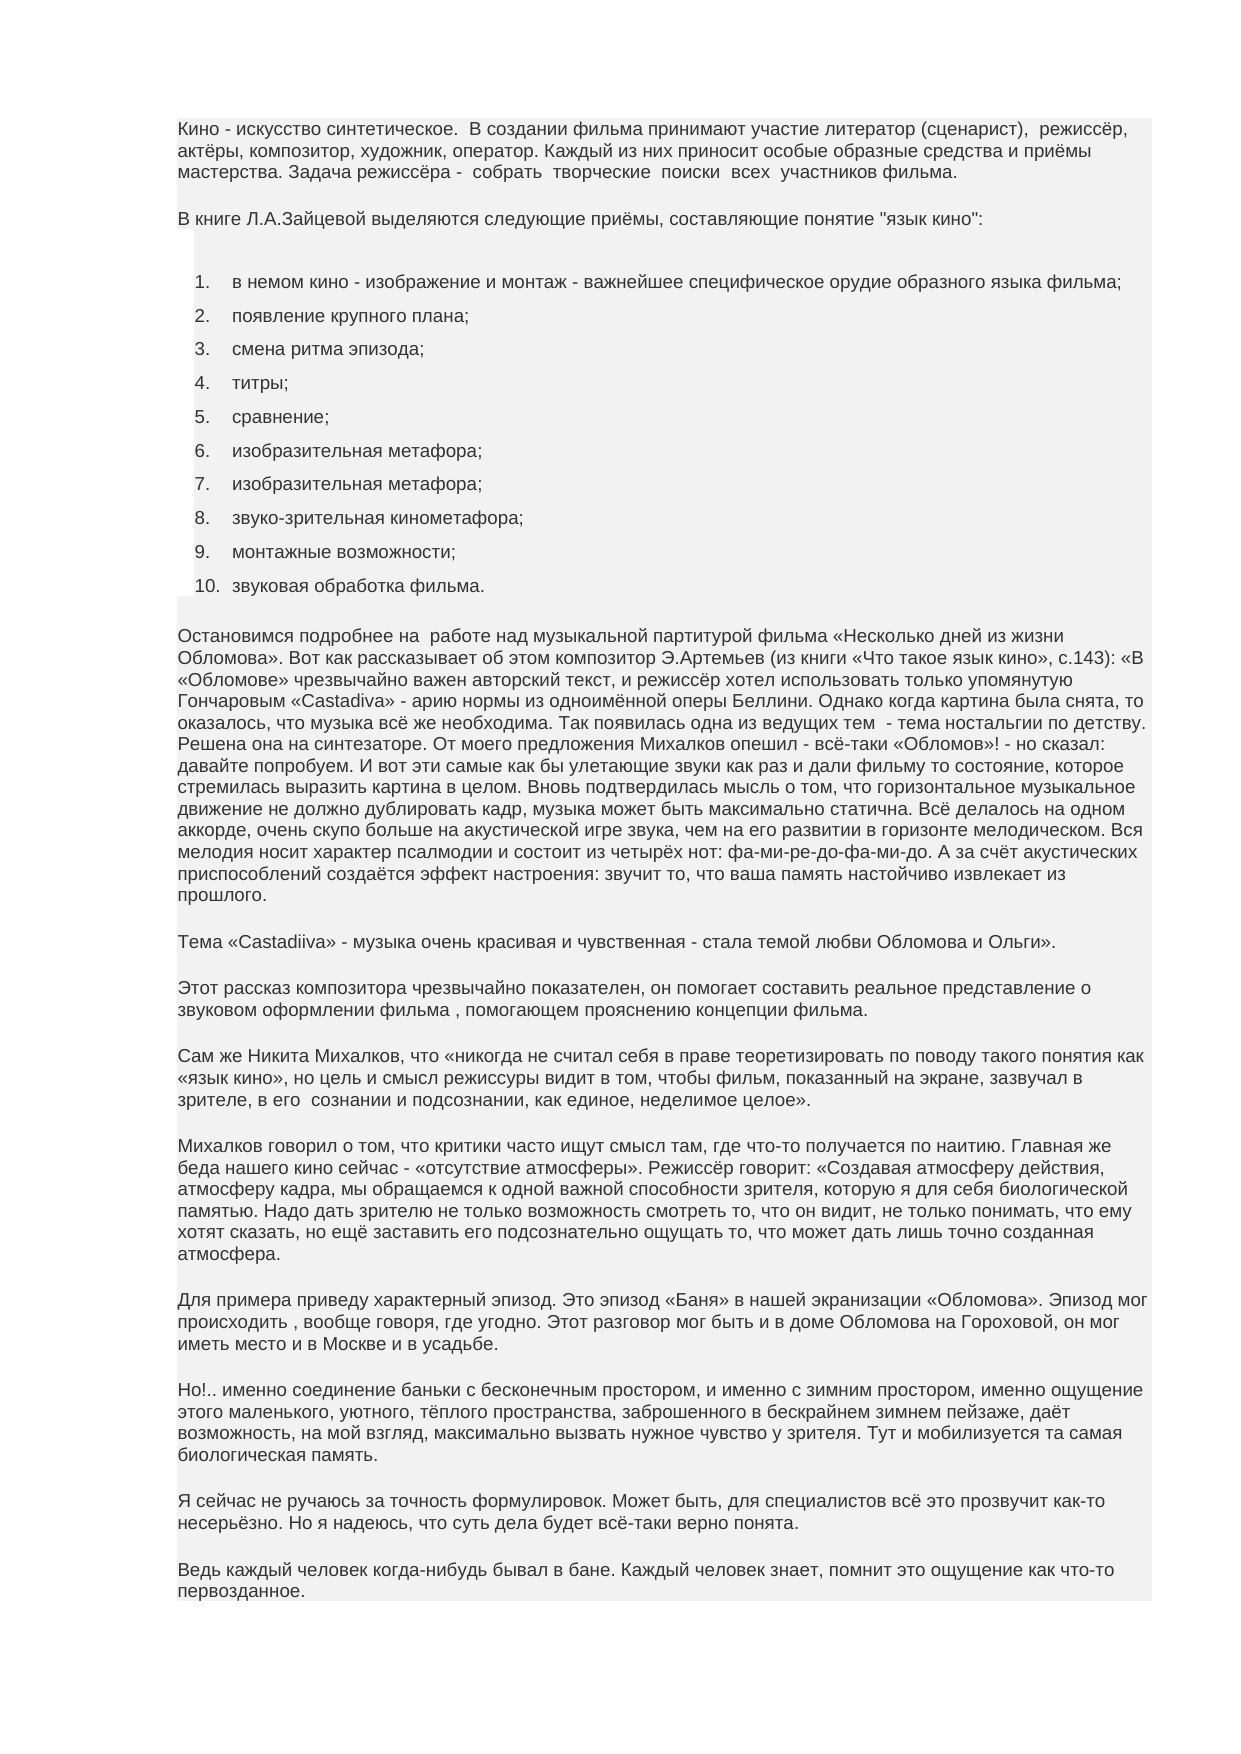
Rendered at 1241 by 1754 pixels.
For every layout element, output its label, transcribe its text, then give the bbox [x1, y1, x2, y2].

list появление крупного плана; [194, 292, 1152, 326]
list сравнение; [194, 393, 1152, 427]
list изобразительная метафора; [194, 427, 1152, 461]
list монтажные возможности; [194, 528, 1152, 562]
text Сам же Никита Михалков, что «никогда не считал себя в праве теоретизировать по поводу такого понятия как «язык кино», но цель и смысл режиссуры видит в том, чтобы фильм, показанный на экране, зазвучал в зрителе, в его сознании и подсознании, как единое, неделимое целое». [177, 1045, 1152, 1110]
list в немом кино - изображение и монтаж - важнейшее специфическое орудие образного языка фильма; [194, 258, 1152, 292]
text Ведь каждый человек когда-нибудь бывал в бане. Каждый человек знает, помнит это ощущение как что-то первозданное. [177, 1558, 1152, 1601]
list звуковая обработка фильма. [194, 562, 1152, 596]
text Тема «Castadiiva» - музыка очень красивая и чувственная - стала темой любви Обломова и Ольги». [177, 931, 1152, 952]
text Я сейчас не ручаюсь за точность формулировок. Может быть, для специалистов всё это прозвучит как-то несерьёзно. Но я надеюсь, что суть дела будет всё-таки верно понята. [177, 1490, 1152, 1533]
list изобразительная метафора; [194, 461, 1152, 495]
list титры; [194, 360, 1152, 393]
text Михалков говорил о том, что критики часто ищут смысл там, где что-то получается по наитию. Главная же беда нашего кино сейчас - «отсутствие атмосферы». Режиссёр говорит: «Создавая атмосферу действия, атмосферу кадра, мы обращаемся к одной важной способности зрителя, которую я для себя биологической памятью. Надо дать зрителю не только возможность смотреть то, что он видит, не только понимать, что ему хотят сказать, но ещё заставить его подсознательно ощущать то, что может дать лишь точно созданная атмосфера. [177, 1135, 1152, 1264]
text Кино - искусство синтетическое. В создании фильма принимают участие литератор (сценарист), режиссёр, актёры, композитор, художник, оператор. Каждый из них приносит особые образные средства и приёмы мастерства. Задача режиссёра - собрать творческие поиски всех участников фильма. [177, 118, 1152, 183]
text Остановимся подробнее на работе над музыкальной партитурой фильма «Несколько дней из жизни Обломова». Вот как рассказывает об этом композитор Э.Артемьев (из книги «Что такое язык кино», с.143): «В «Обломове» чрезвычайно важен авторский текст, и режиссёр хотел использовать только упомянутую Гончаровым «Castadiva» - арию нормы из одноимённой оперы Беллини. Однако когда картина была снята, то оказалось, что музыка всё же необходима. Так появилась одна из ведущих тем - тема ностальгии по детству. Решена она на синтезаторе. От моего предложения Михалков опешил - всё-таки «Обломов»! - но сказал: давайте попробуем. И вот эти самые как бы улетающие звуки как раз и дали фильму то состояние, которое стремилась выразить картина в целом. Вновь подтвердилась мысль о том, что горизонтальное музыкальное движение не должно дублировать кадр, музыка может быть максимально статична. Всё делалось на одном аккорде, очень скупо больше на акустической игре звука, чем на его развитии в горизонте мелодическом. Вся мелодия носит характер псалмодии и состоит из четырёх нот: фа-ми-ре-до-фа-ми-до. А за счёт акустических приспособлений создаётся эффект настроения: звучит то, что ваша память настойчиво извлекает из прошлого. [177, 625, 1152, 906]
text Но!.. именно соединение баньки с бесконечным простором, и именно с зимним простором, именно ощущение этого маленького, уютного, тёплого пространства, заброшенного в бескрайнем зимнем пейзаже, даёт возможность, на мой взгляд, максимально вызвать нужное чувство у зрителя. Тут и мобилизуется та самая биологическая память. [177, 1379, 1152, 1465]
text В книге Л.А.Зайцевой выделяются следующие приёмы, составляющие понятие "язык кино": [177, 208, 1152, 229]
list звуко-зрительная кинометафора; [194, 495, 1152, 528]
text Этот рассказ композитора чрезвычайно показателен, он помогает составить реальное представление о звуковом оформлении фильма , помогающем прояснению концепции фильма. [177, 977, 1152, 1020]
text Для примера приведу характерный эпизод. Это эпизод «Баня» в нашей экранизации «Обломова». Эпизод мог происходить , вообще говоря, где угодно. Этот разговор мог быть и в доме Обломова на Гороховой, он мог иметь место и в Москве и в усадьбе. [177, 1289, 1152, 1354]
list смена ритма эпизода; [194, 326, 1152, 360]
